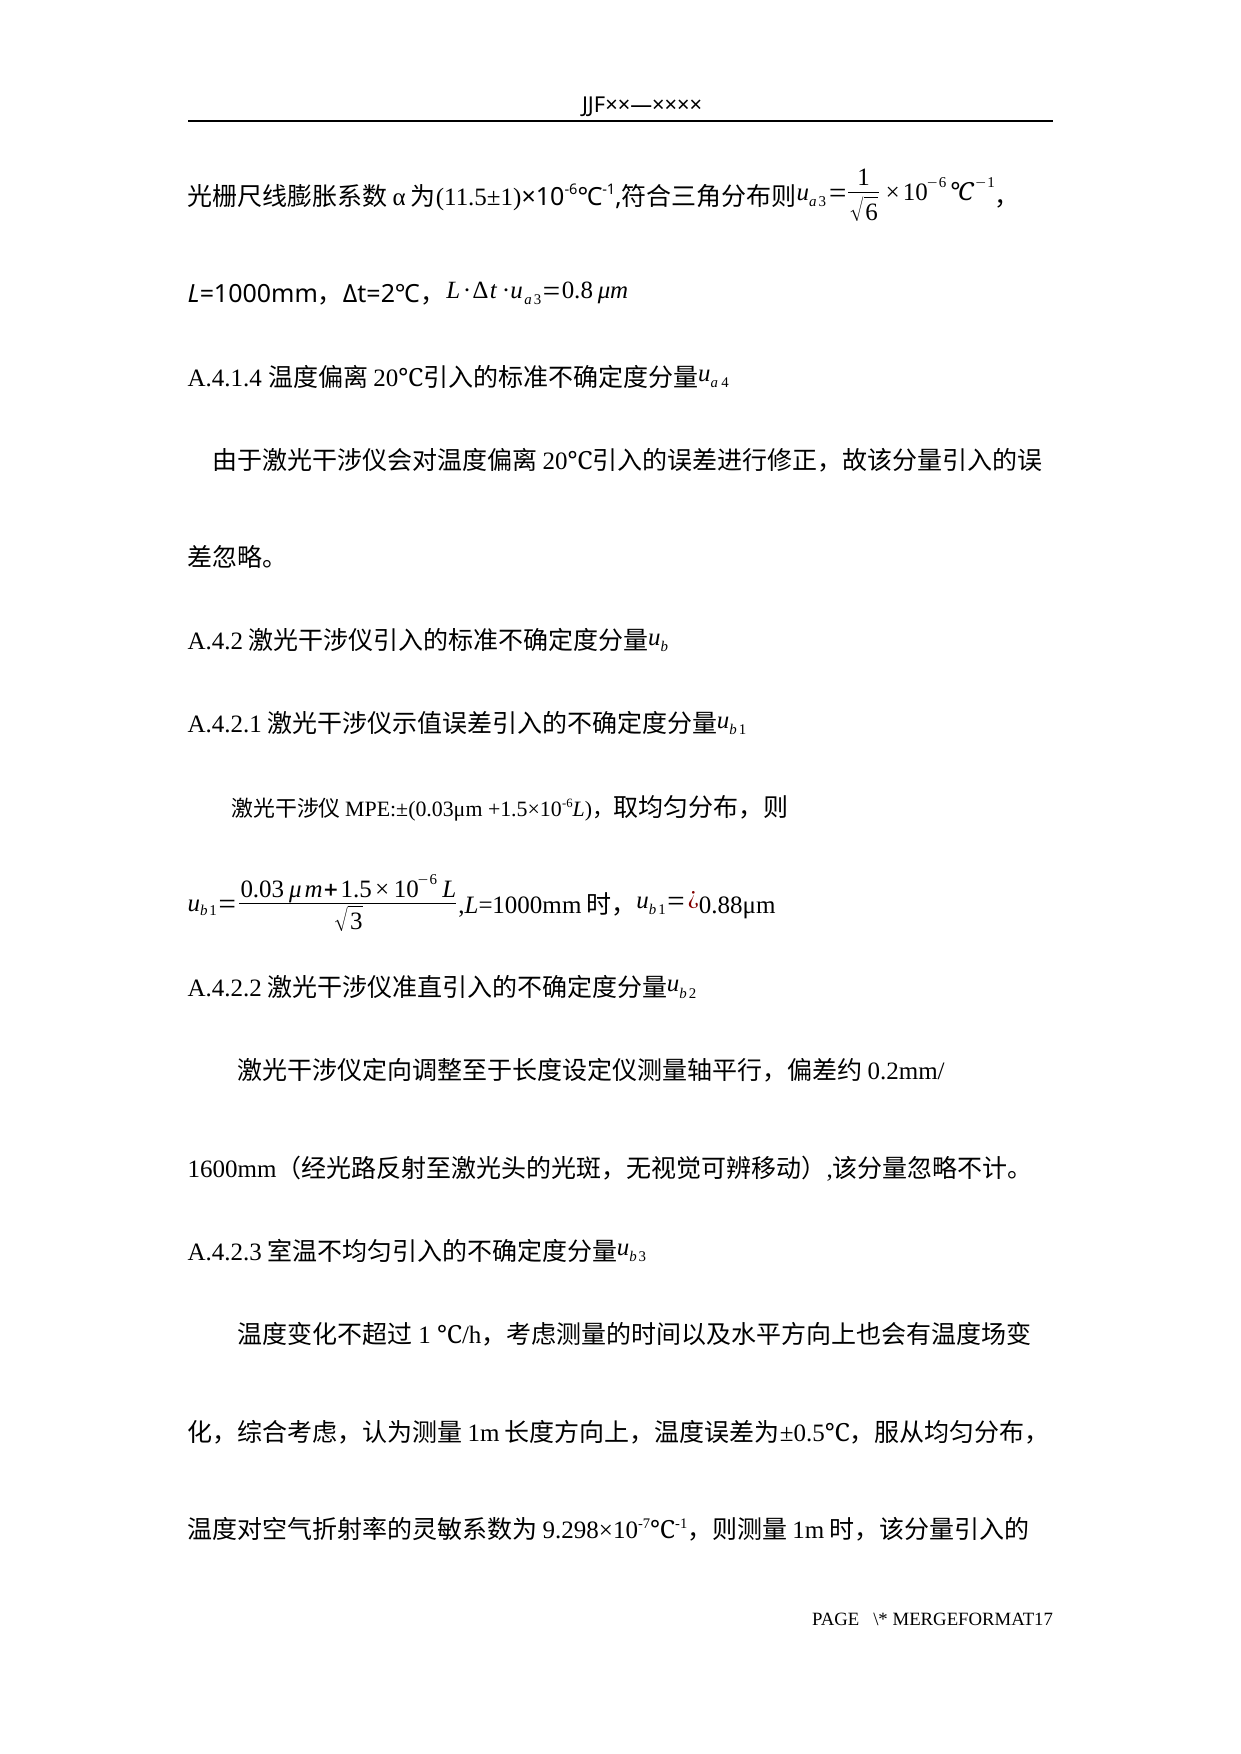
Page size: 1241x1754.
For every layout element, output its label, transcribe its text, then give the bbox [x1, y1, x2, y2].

text 光栅尺线膨胀系数α为(11.5±1)×10-6℃-1,符合三角分布则，L=1000mm，Δt=2℃， [187, 162, 1053, 324]
text 激光干涉仪MPE:±(0.03μm +1.5×10-6L)，取均匀分布，则,L=1000mm时，0.88μm [187, 773, 1053, 935]
text A.4.2激光干涉仪引入的标准不确定度分量 [187, 606, 1053, 671]
text 由于激光干涉仪会对温度偏离20℃引入的误差进行修正，故该分量引入的误差忽略。 [187, 426, 1053, 588]
text 激光干涉仪定向调整至于长度设定仪测量轴平行，偏差约0.2mm/1600mm（经光路反射至激光头的光斑，无视觉可辨移动）,该分量忽略不计。 [187, 1036, 1053, 1199]
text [187, 1300, 1053, 1560]
text A.4.2.1激光干涉仪示值误差引入的不确定度分量 [187, 689, 1053, 754]
text A.4.1.4 温度偏离20℃引入的标准不确定度分量 [187, 343, 1053, 408]
text A.4.2.2激光干涉仪准直引入的不确定度分量 [187, 953, 1053, 1018]
text A.4.2.3室温不均匀引入的不确定度分量 [187, 1217, 1053, 1282]
